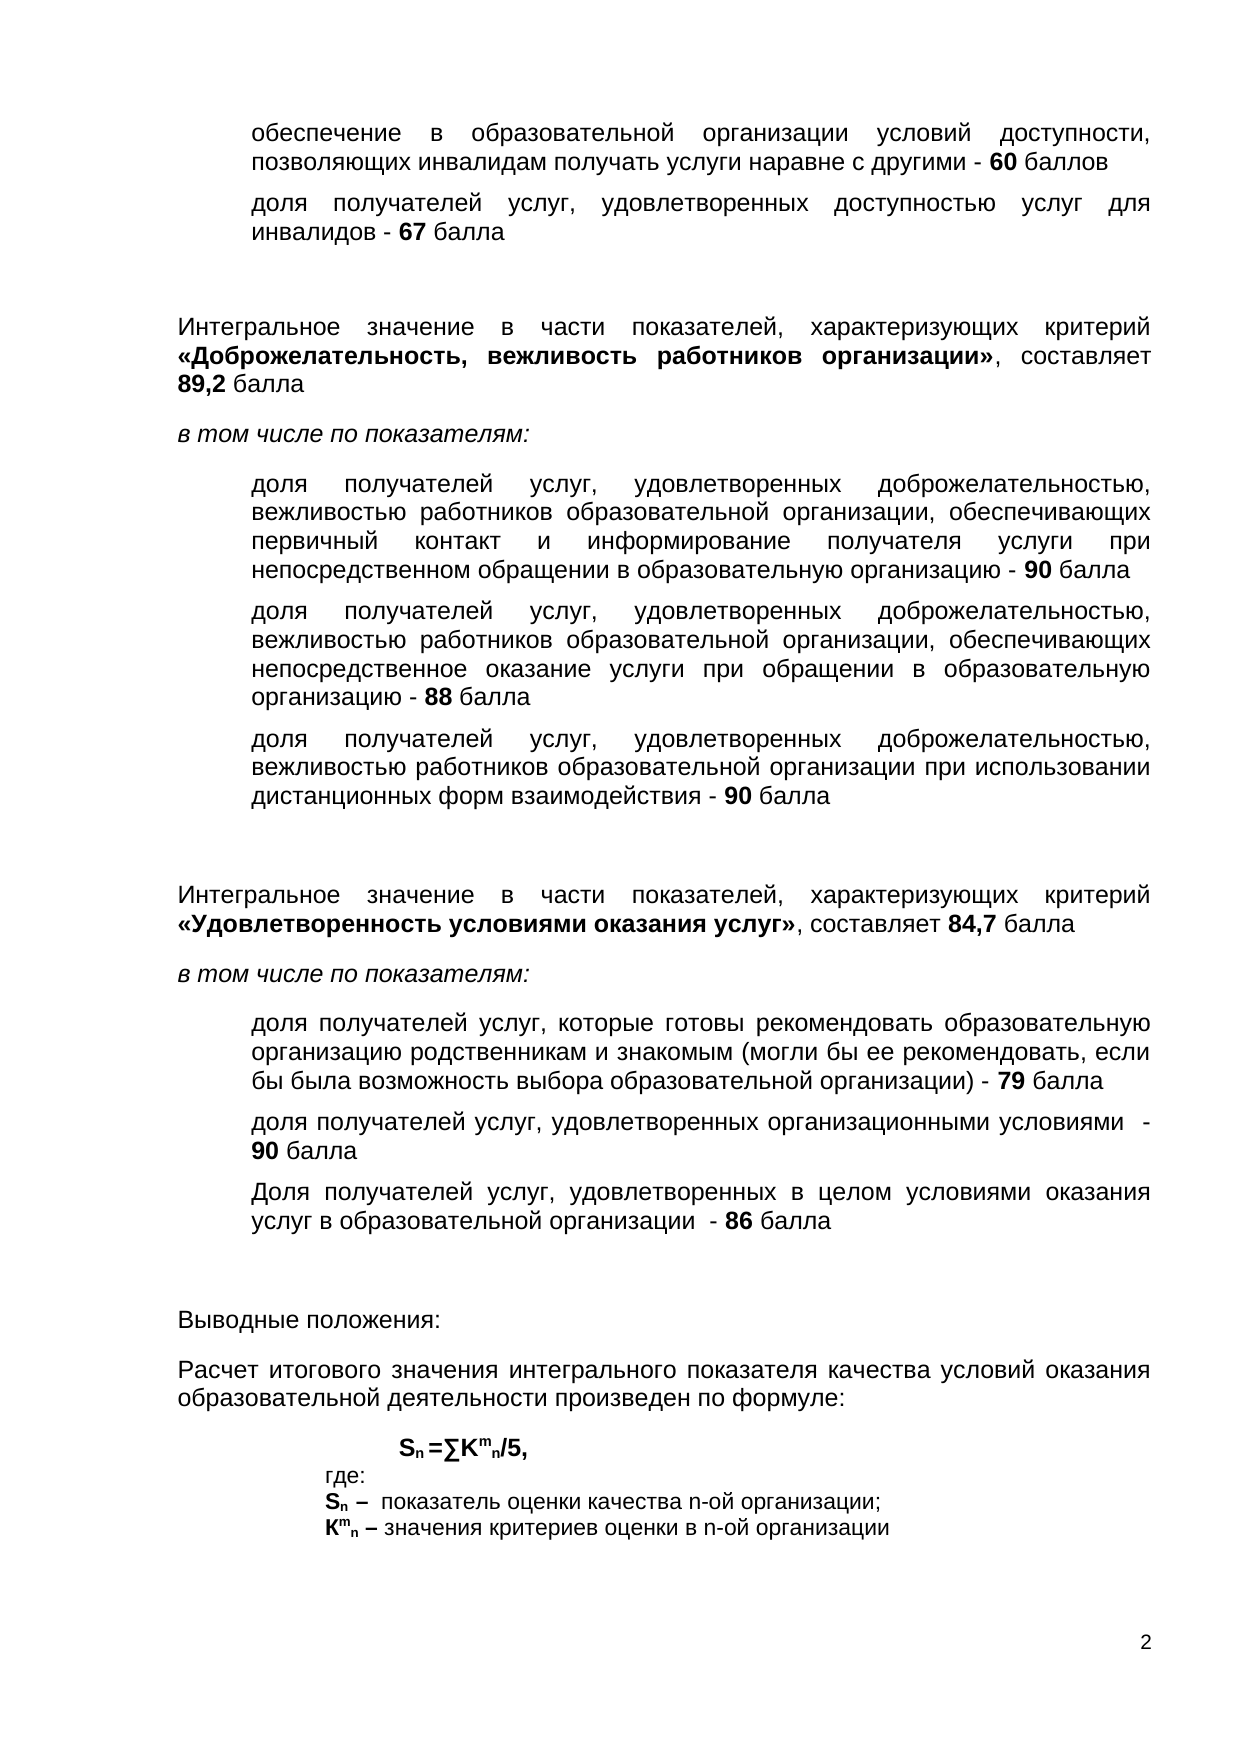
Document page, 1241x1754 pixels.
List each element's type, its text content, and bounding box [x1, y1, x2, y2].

text доля получателей услуг, удовлетворенных организационными условиями - 90 балла [251, 1107, 1152, 1164]
text доля получателей услуг, удовлетворенных доброжелательностью, вежливостью работников образовательной организации, обеспечивающих первичный контакт и информирование получателя услуги при непосредственном обращении в образовательную организацию - 90 балла [251, 468, 1152, 583]
text доля получателей услуг, удовлетворенных доброжелательностью, вежливостью работников образовательной организации, обеспечивающих непосредственное оказание услуги при обращении в образовательную организацию - 88 балла [251, 596, 1152, 711]
text в том числе по показателям: [177, 419, 1152, 448]
text в том числе по показателям: [177, 959, 1152, 987]
text Интегральное значение в части показателей, характеризующих критерий «Удовлетворенность условиями оказания услуг», составляет 84,7 балла [177, 880, 1152, 938]
text обеспечение в образовательной организации условий доступности, позволяющих инвалидам получать услуги наравне с другими - 60 баллов [251, 118, 1152, 176]
text Выводные положения: [177, 1305, 1152, 1334]
text Расчет итогового значения интегрального показателя качества условий оказания образовательной деятельности произведен по формуле: [177, 1354, 1152, 1412]
text где: [325, 1462, 1152, 1488]
text Кmn – значения критериев оценки в n-ой организации [325, 1514, 1152, 1541]
text Доля получателей услуг, удовлетворенных в целом условиями оказания услуг в образовательной организации - 86 балла [251, 1177, 1152, 1234]
text Sn – показатель оценки качества n-ой организации; [325, 1488, 1152, 1514]
text Sn =∑Kmn/5, [398, 1433, 1152, 1462]
text доля получателей услуг, удовлетворенных доброжелательностью, вежливостью работников образовательной организации при использовании дистанционных форм взаимодействия - 90 балла [251, 723, 1152, 810]
text доля получателей услуг, удовлетворенных доступностью услуг для инвалидов - 67 балла [251, 188, 1152, 246]
text Интегральное значение в части показателей, характеризующих критерий «Доброжелательность, вежливость работников организации», составляет 89,2 балла [177, 312, 1152, 398]
text доля получателей услуг, которые готовы рекомендовать образовательную организацию родственникам и знакомым (могли бы ее рекомендовать, если бы была возможность выбора образовательной организации) - 79 балла [251, 1008, 1152, 1094]
